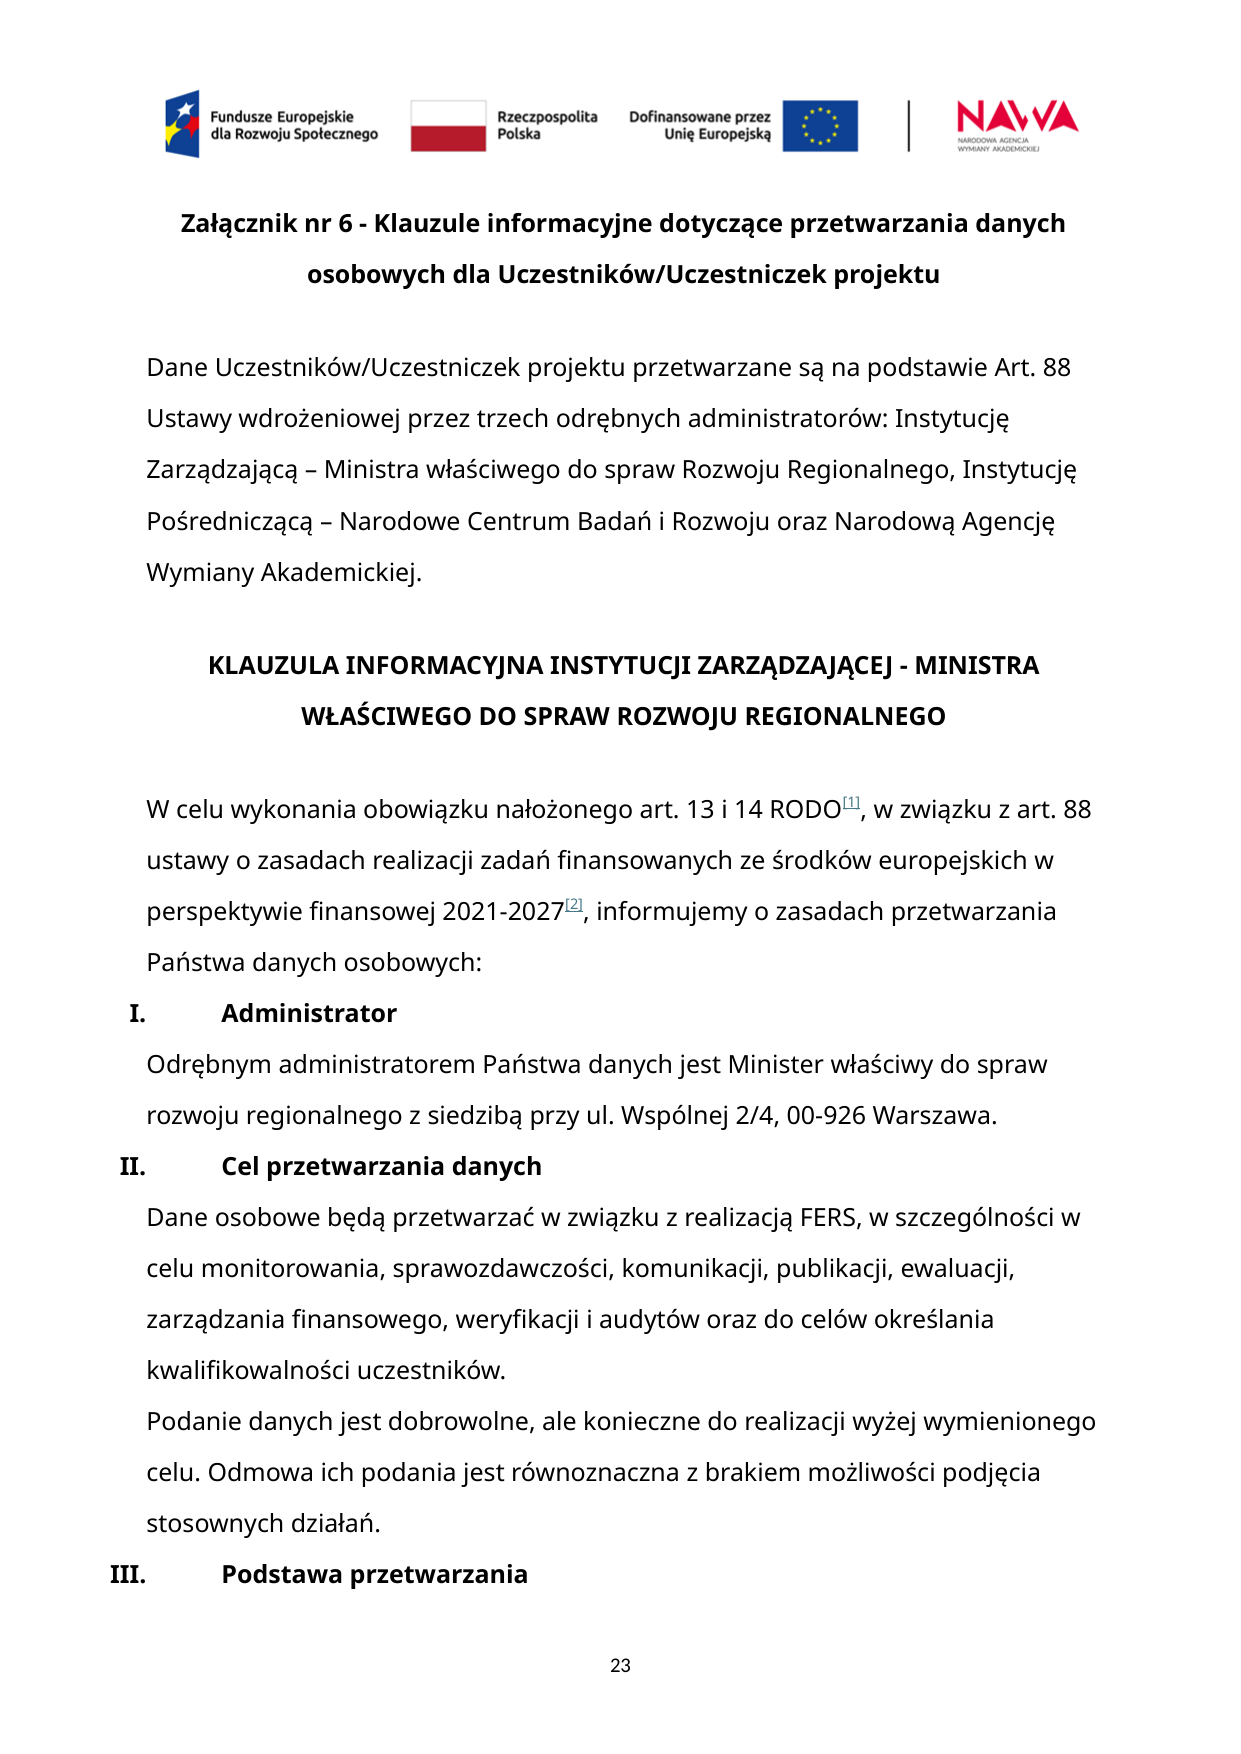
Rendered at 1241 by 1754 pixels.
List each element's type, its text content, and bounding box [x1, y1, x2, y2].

list Podstawa przetwarzania [146, 1557, 1102, 1591]
text KLAUZULA INFORMACYJNA INSTYTUCJI ZARZĄDZAJĄCEJ - MINISTRA WŁAŚCIWEGO DO SPRAW ROZWOJU REGIONALNEGO [146, 647, 1102, 732]
text Podanie danych jest dobrowolne, ale konieczne do realizacji wyżej wymienionego celu. Odmowa ich podania jest równoznaczna z brakiem możliwości podjęcia stosownych działań. [146, 1404, 1102, 1540]
list Cel przetwarzania danych [146, 1149, 1102, 1183]
text Dane osobowe będą przetwarzać w związku z realizacją FERS, w szczególności w celu monitorowania, sprawozdawczości, komunikacji, publikacji, ewaluacji, zarządzania finansowego, weryfikacji i audytów oraz do celów określania kwalifikowalności uczestników. [146, 1200, 1102, 1387]
picture [149, 73, 1095, 175]
list Administrator [146, 996, 1102, 1029]
text W celu wykonania obowiązku nałożonego art. 13 i 14 RODO[1], w związku z art. 88 ustawy o zasadach realizacji zadań finansowanych ze środków europejskich w perspektywie finansowej 2021-2027[2], informujemy o zasadach przetwarzania Państwa danych osobowych: [146, 791, 1102, 978]
text Odrębnym administratorem Państwa danych jest Minister właściwy do spraw rozwoju regionalnego z siedzibą przy ul. Wspólnej 2/4, 00-926 Warszawa. [146, 1047, 1102, 1132]
text Załącznik nr 6 - Klauzule informacyjne dotyczące przetwarzania danych osobowych dla Uczestników/Uczestniczek projektu [146, 206, 1102, 291]
text Dane Uczestników/Uczestniczek projektu przetwarzane są na podstawie Art. 88 Ustawy wdrożeniowej przez trzech odrębnych administratorów: Instytucję Zarządzającą – Ministra właściwego do spraw Rozwoju Regionalnego, Instytucję Pośredniczącą – Narodowe Centrum Badań i Rozwoju oraz Narodową Agencję Wymiany Akademickiej. [146, 350, 1102, 588]
